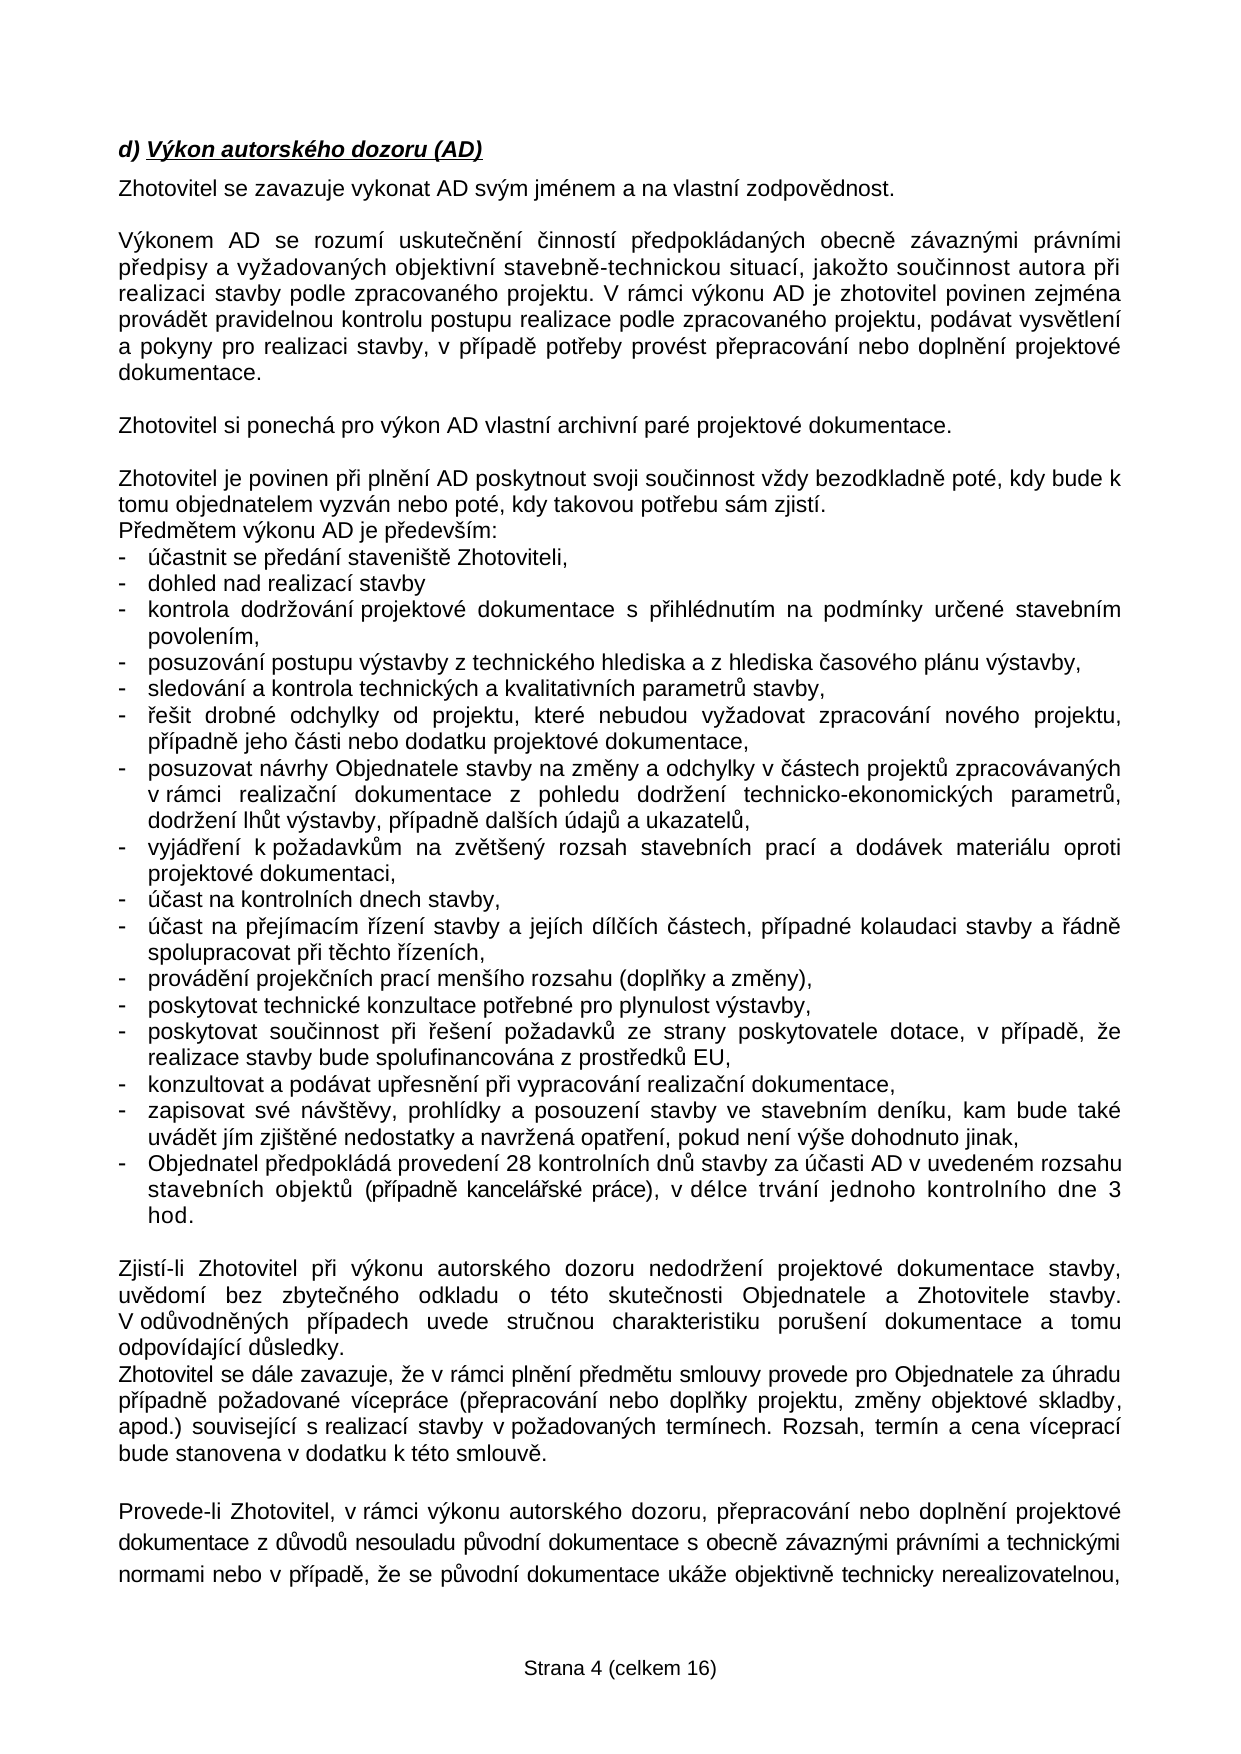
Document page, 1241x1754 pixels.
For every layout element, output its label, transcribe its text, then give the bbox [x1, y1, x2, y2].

list účast na přejímacím řízení stavby a jejích dílčích částech, případné kolaudaci stavby a řádně spolupracovat při těchto řízeních, [118, 913, 1122, 965]
list provádění projekčních prací menšího rozsahu (doplňky a změny), [118, 965, 1122, 992]
list posuzování postupu výstavby z technického hlediska a z hlediska časového plánu výstavby, [118, 649, 1122, 675]
list kontrola dodržování projektové dokumentace s přihlédnutím na podmínky určené stavebním povolením, [118, 596, 1122, 649]
list Objednatel předpokládá provedení 28 kontrolních dnů stavby za účasti AD v uvedeném rozsahu stavebních objektů (případně kancelářské práce), v délce trvání jednoho kontrolního dne 3 hod. [118, 1150, 1122, 1229]
list sledování a kontrola technických a kvalitativních parametrů stavby, [118, 675, 1122, 702]
list řešit drobné odchylky od projektu, které nebudou vyžadovat zpracování nového projektu, případně jeho části nebo dodatku projektové dokumentace, [118, 702, 1122, 754]
list posuzovat návrhy Objednatele stavby na změny a odchylky v částech projektů zpracovávaných v rámci realizační dokumentace z pohledu dodržení technicko-ekonomických parametrů, dodržení lhůt výstavby, případně dalších údajů a ukazatelů, [118, 754, 1122, 833]
list poskytovat součinnost při řešení požadavků ze strany poskytovatele dotace, v případě, že realizace stavby bude spolufinancována z prostředků EU, [118, 1018, 1122, 1071]
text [118, 1498, 1122, 1587]
list poskytovat technické konzultace potřebné pro plynulost výstavby, [118, 992, 1122, 1018]
text Zjistí-li Zhotovitel při výkonu autorského dozoru nedodržení projektové dokumentace stavby, uvědomí bez zbytečného odkladu o této skutečnosti Objednatele a Zhotovitele stavby. V odůvodněných případech uvede stručnou charakteristiku porušení dokumentace a tomu odpovídající důsledky. [118, 1255, 1122, 1361]
text Předmětem výkonu AD je především: [118, 517, 1122, 544]
list účast na kontrolních dnech stavby, [118, 886, 1122, 913]
list zapisovat své návštěvy, prohlídky a posouzení stavby ve stavebním deníku, kam bude také uvádět jím zjištěné nedostatky a navržená opatření, pokud není výše dohodnuto jinak, [118, 1097, 1122, 1150]
list účastnit se předání staveniště Zhotoviteli, [118, 544, 1122, 570]
list konzultovat a podávat upřesnění při vypracování realizační dokumentace, [118, 1071, 1122, 1097]
text Zhotovitel je povinen při plnění AD poskytnout svoji součinnost vždy bezodkladně poté, kdy bude k tomu objednatelem vyzván nebo poté, kdy takovou potřebu sám zjistí. [118, 464, 1122, 517]
text d) Výkon autorského dozoru (AD) [118, 136, 1122, 162]
text Zhotovitel se dále zavazuje, že v rámci plnění předmětu smlouvy provede pro Objednatele za úhradu případně požadované vícepráce (přepracování nebo doplňky projektu, změny objektové skladby, apod.) související s realizací stavby v požadovaných termínech. Rozsah, termín a cena víceprací bude stanovena v dodatku k této smlouvě. [118, 1361, 1122, 1466]
text Zhotovitel si ponechá pro výkon AD vlastní archivní paré projektové dokumentace. [118, 412, 1122, 438]
text Zhotovitel se zavazuje vykonat AD svým jménem a na vlastní zodpovědnost. [118, 175, 1122, 201]
list vyjádření k požadavkům na zvětšený rozsah stavebních prací a dodávek materiálu oproti projektové dokumentaci, [118, 833, 1122, 886]
text Výkonem AD se rozumí uskutečnění činností předpokládaných obecně závaznými právními předpisy a vyžadovaných objektivní stavebně-technickou situací, jakožto součinnost autora při realizaci stavby podle zpracovaného projektu. V rámci výkonu AD je zhotovitel povinen zejména provádět pravidelnou kontrolu postupu realizace podle zpracovaného projektu, podávat vysvětlení a pokyny pro realizaci stavby, v případě potřeby provést přepracování nebo doplnění projektové dokumentace. [118, 227, 1122, 386]
list dohled nad realizací stavby [118, 570, 1122, 596]
